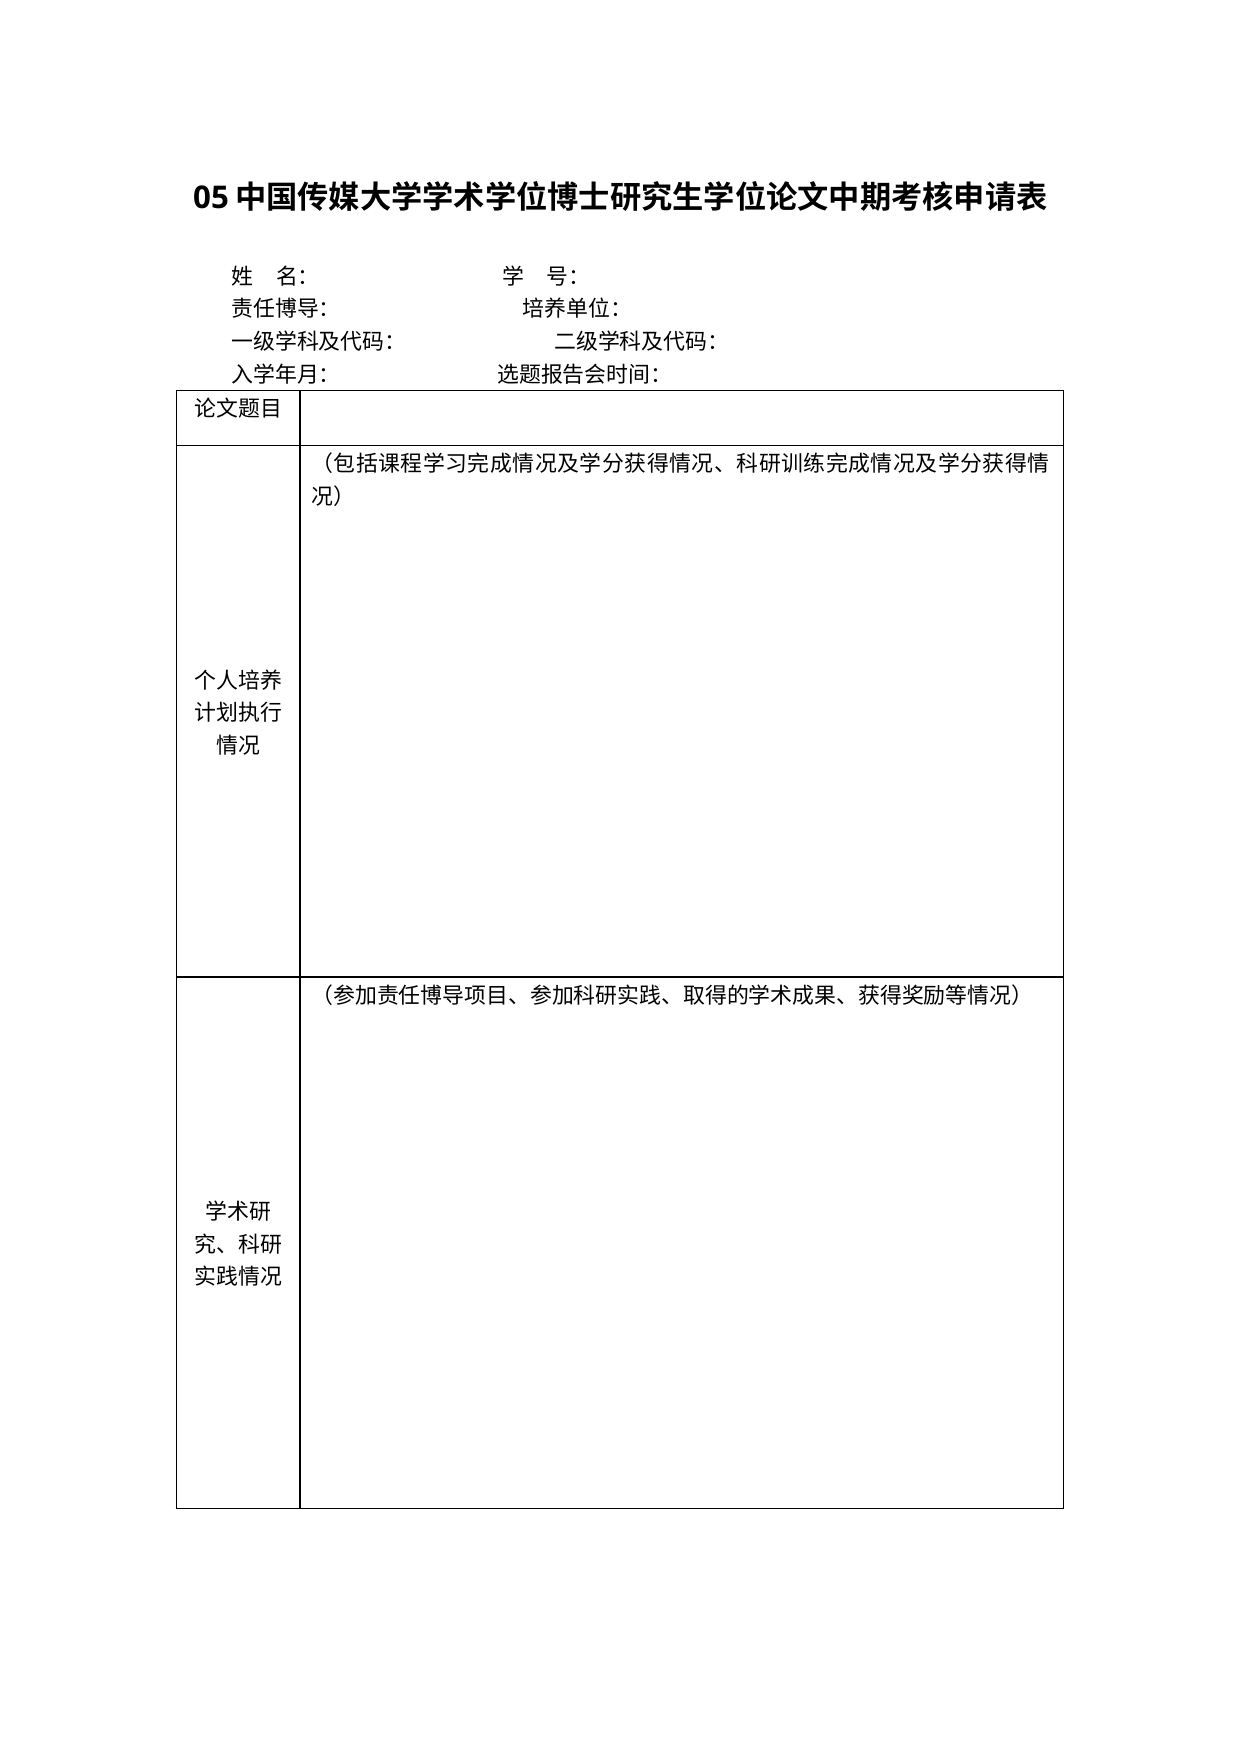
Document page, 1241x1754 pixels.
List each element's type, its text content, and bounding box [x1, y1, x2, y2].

table_cell （包括课程学习完成情况及学分获得情况、科研训练完成情况及学分获得情况） [301, 446, 1063, 976]
table_cell 个人培养计划执行情况 [177, 446, 299, 976]
table_cell （参加责任博导项目、参加科研实践、取得的学术成果、获得奖励等情况） [301, 978, 1063, 1508]
text 05中国传媒大学学术学位博士研究生学位论文中期考核申请表 [187, 162, 1053, 227]
text 入学年月： 选题报告会时间： [187, 357, 1053, 389]
text 责任博导： 培养单位： [187, 292, 1053, 324]
text 姓 名： 学 号： [187, 259, 1053, 292]
table_header [301, 391, 1063, 445]
text 一级学科及代码： 二级学科及代码： [187, 324, 1053, 357]
table_cell 学术研究、科研实践情况 [177, 978, 299, 1508]
table_header 论文题目 [177, 391, 299, 445]
